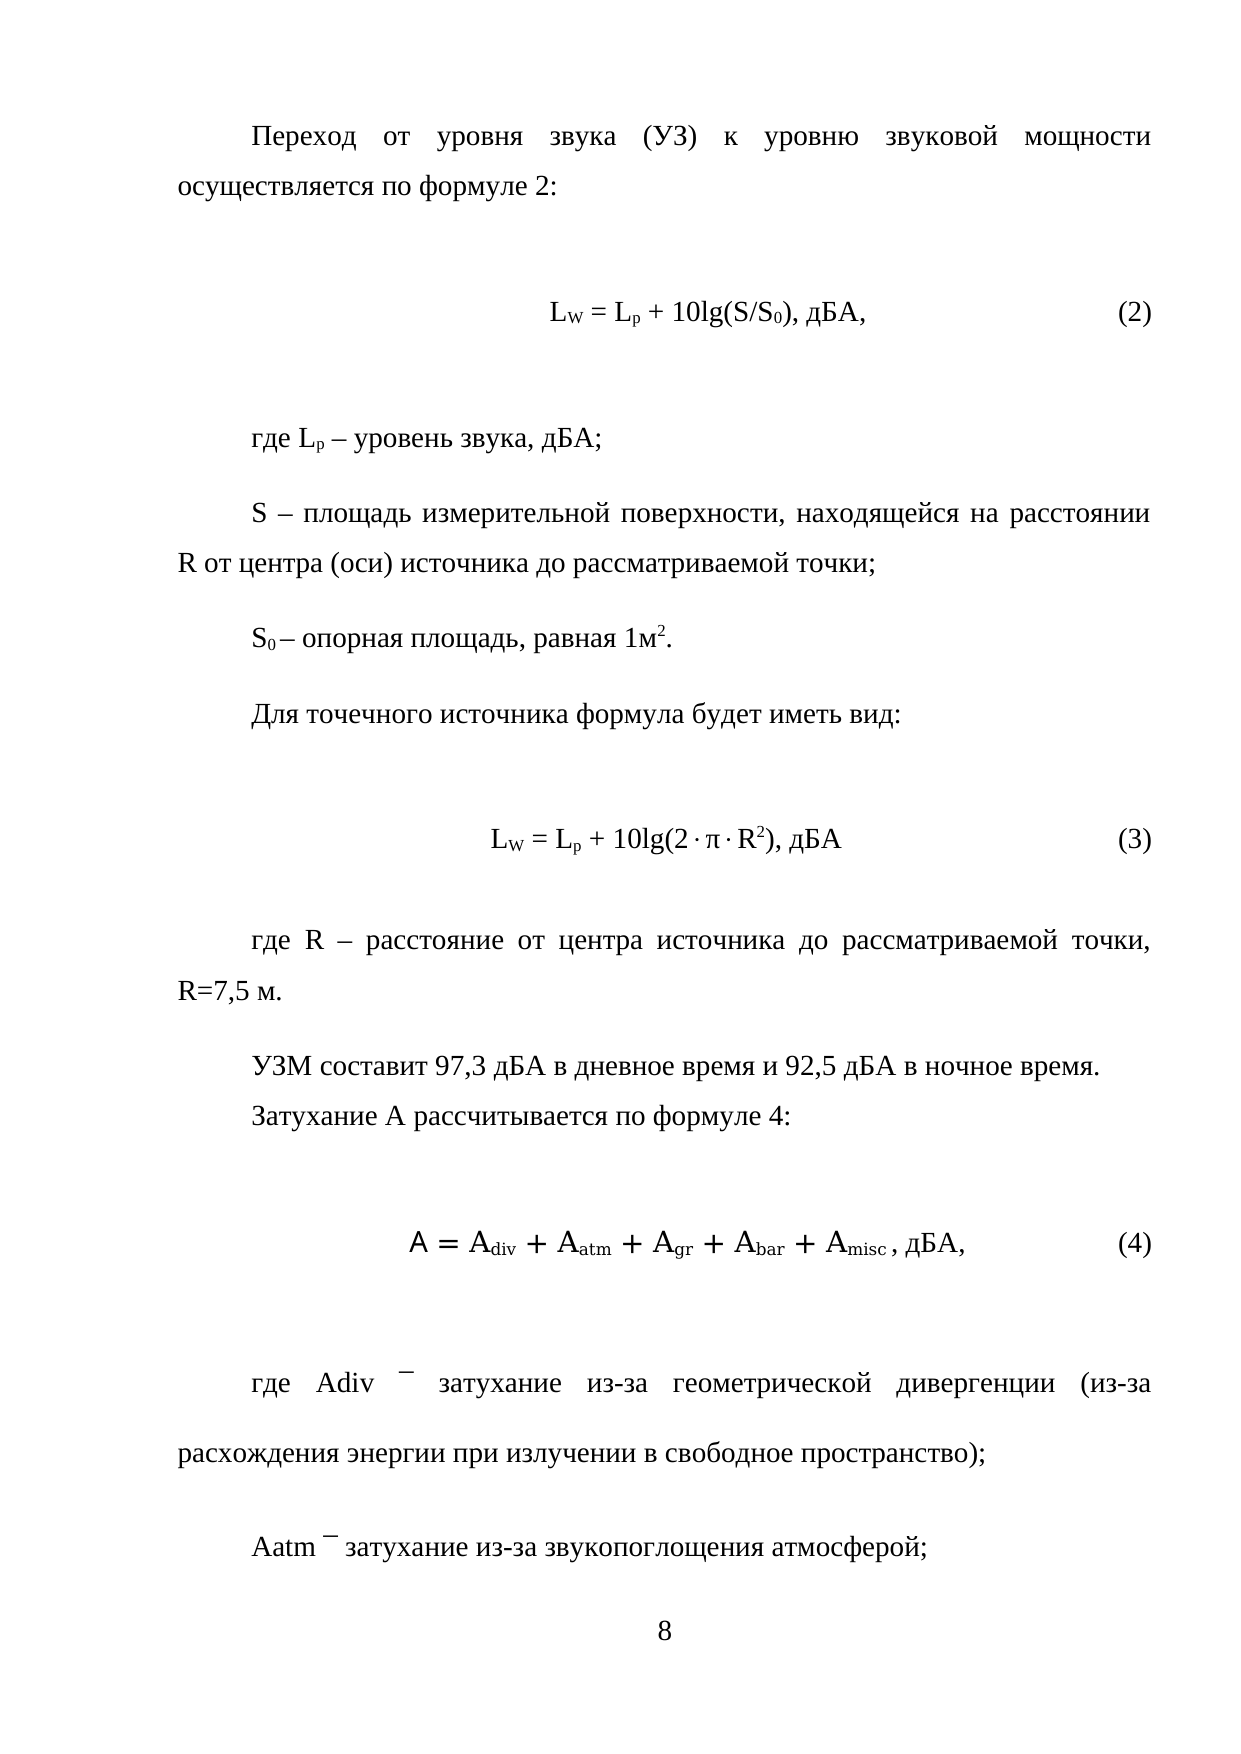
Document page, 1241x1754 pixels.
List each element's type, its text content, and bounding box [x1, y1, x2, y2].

text LW = Lp + 10lg(S/S0), дБА, (2) [177, 294, 1152, 328]
text Для точечного источника формула будет иметь вид: [177, 696, 1152, 729]
text где R – расстояние от центра источника до рассматриваемой точки, R=7,5 м. [177, 922, 1152, 1006]
text А = Adiv + Aatm + Agr + Abar + Amisc , дБА, (4) [177, 1224, 1152, 1259]
text S0 – опорная площадь, равная 1м2. [177, 621, 1152, 654]
text где Adiv – затухание из-за геометрической дивергенции (из-за расхождения энергии при излучении в свободное пространство); [177, 1352, 1152, 1468]
text LW = Lp + 10lg(2πR2), дБА (3) [177, 822, 1152, 855]
text Затухание А рассчитывается по формуле 4: [177, 1098, 1152, 1132]
text УЗМ составит 97,3 дБА в дневное время и 92,5 дБА в ночное время. [177, 1048, 1152, 1081]
text Переход от уровня звука (УЗ) к уровню звуковой мощности осуществляется по формуле 2: [177, 118, 1152, 202]
text где Lp – уровень звука, дБА; [177, 420, 1152, 453]
text Aatm – затухание из-за звукопоглощения атмосферой; [177, 1517, 1152, 1563]
text S – площадь измерительной поверхности, находящейся на расстоянии R от центра (оси) источника до рассматриваемой точки; [177, 495, 1152, 579]
